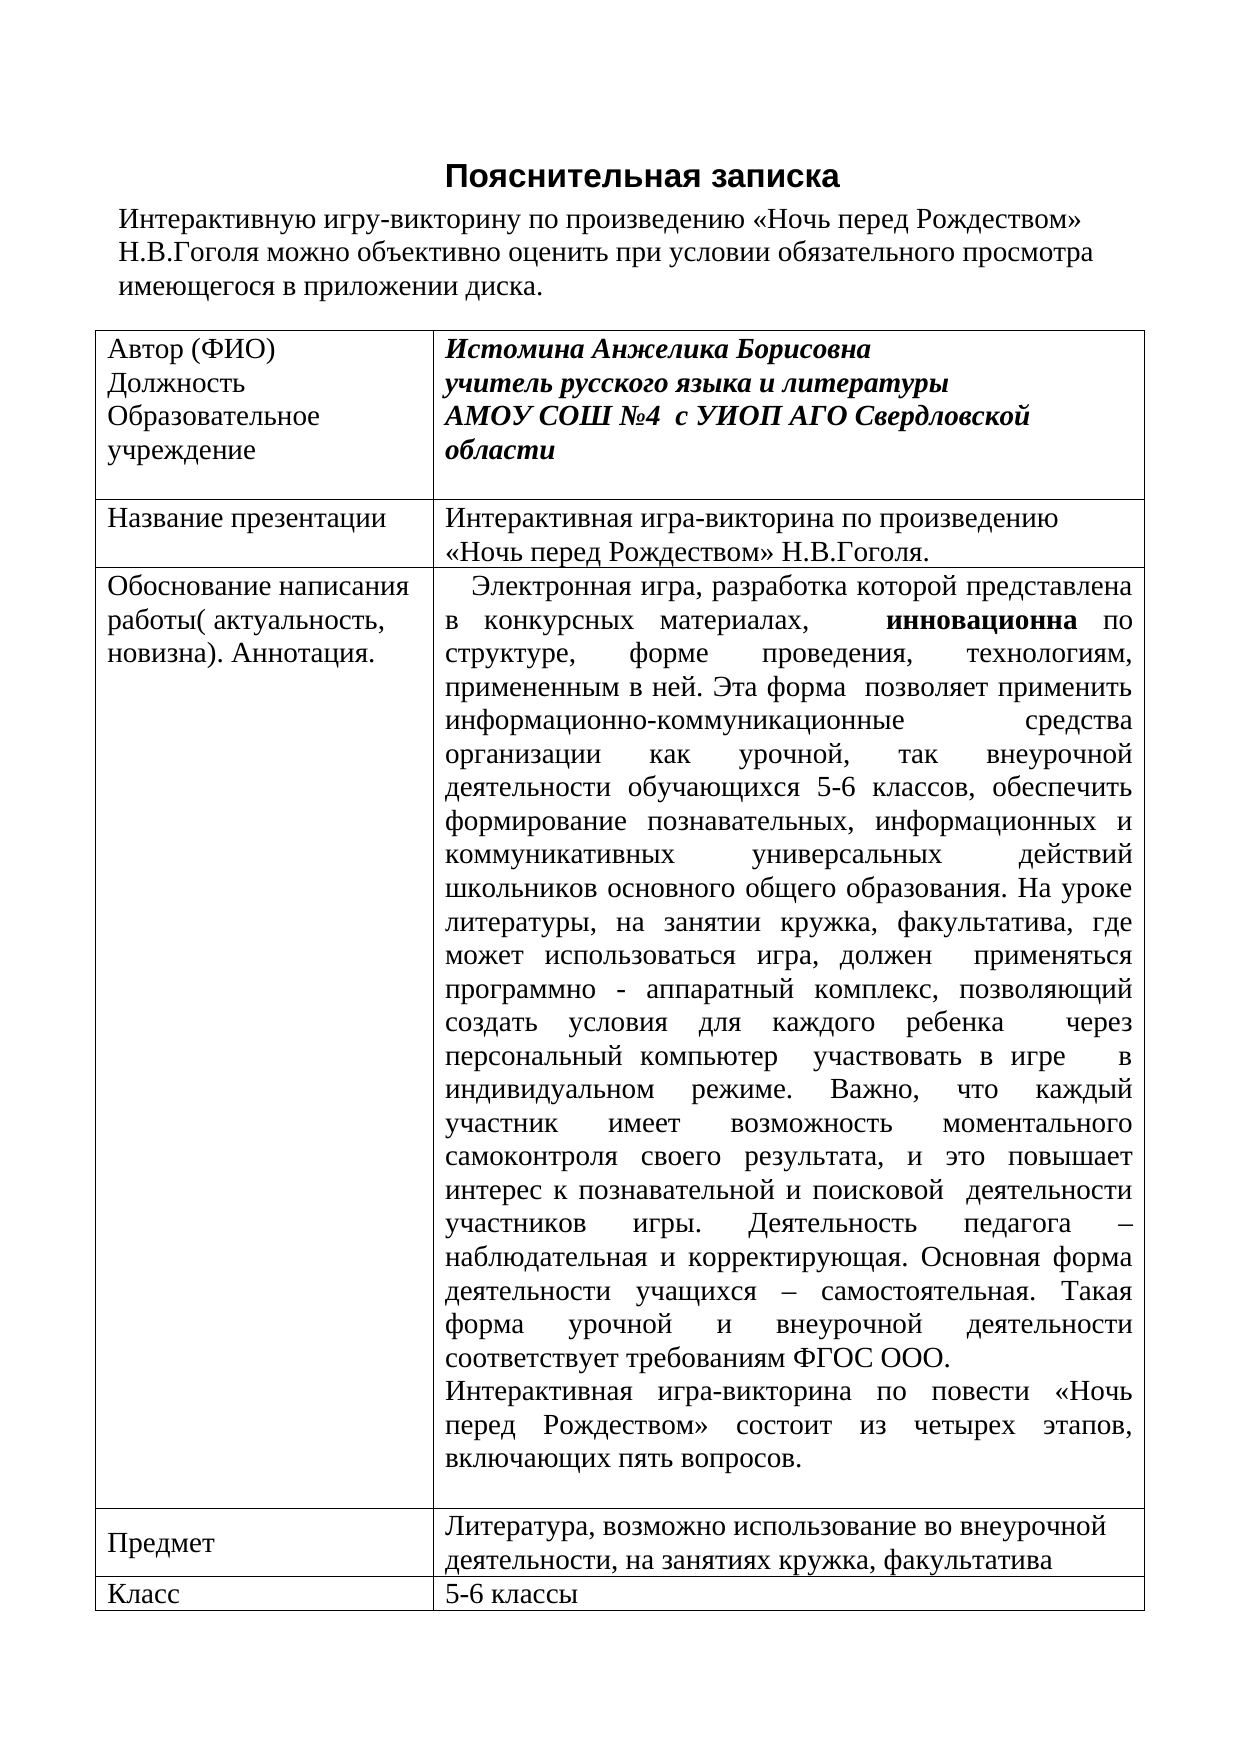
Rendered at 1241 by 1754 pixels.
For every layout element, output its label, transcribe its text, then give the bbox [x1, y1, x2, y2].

table_cell Название презентации [96, 500, 433, 567]
table_cell Электронная игра, разработка которой представлена в конкурсных материалах, инновационна по структуре, форме проведения, технологиям, примененным в ней. Эта форма позволяет применить информационно-коммуникационные средства организации как урочной, так внеурочной деятельности обучающихся 5-6 классов, обеспечить формирование познавательных, информационных и коммуникативных универсальных действий школьников основного общего образования. На уроке литературы, на занятии кружка, факультатива, где может использоваться игра, должен применяться программно - аппаратный комплекс, позволяющий создать условия для каждого ребенка через персональный компьютер участвовать в игре в индивидуальном режиме. Важно, что каждый участник имеет возможность моментального самоконтроля своего результата, и это повышает интерес к познавательной и поисковой деятельности участников игры. Деятельность педагога – наблюдательная и корректирующая. Основная форма деятельности учащихся – самостоятельная. Такая форма урочной и внеурочной деятельности соответствует требованиям ФГОС ООО. Интерактивная игра-викторина по повести «Ночь перед Рождеством» состоит из четырех этапов, включающих пять вопросов. [434, 568, 1144, 1507]
table_cell Предмет [96, 1509, 433, 1576]
table_cell Литература, возможно использование во внеурочной деятельности, на занятиях кружка, факультатива [434, 1509, 1144, 1576]
table_header Истомина Анжелика Борисовна учитель русского языка и литературы АМОУ СОШ №4 с УИОП АГО Свердловской области [434, 331, 1144, 499]
subtitle Пояснительная записка [118, 156, 1167, 195]
table_cell Интерактивная игра-викторина по произведению «Ночь перед Рождеством» Н.В.Гоголя. [434, 500, 1144, 567]
table_cell 5-6 классы [434, 1577, 1144, 1610]
table_header Автор (ФИО) Должность Образовательное учреждение [96, 331, 433, 499]
text Интерактивную игру-викторину по произведению «Ночь перед Рождеством» Н.В.Гоголя можно объективно оценить при условии обязательного просмотра имеющегося в приложении диска. [118, 201, 1167, 302]
table_cell Класс [96, 1577, 433, 1610]
table_cell Обоснование написания работы( актуальность, новизна). Аннотация. [96, 568, 433, 1507]
